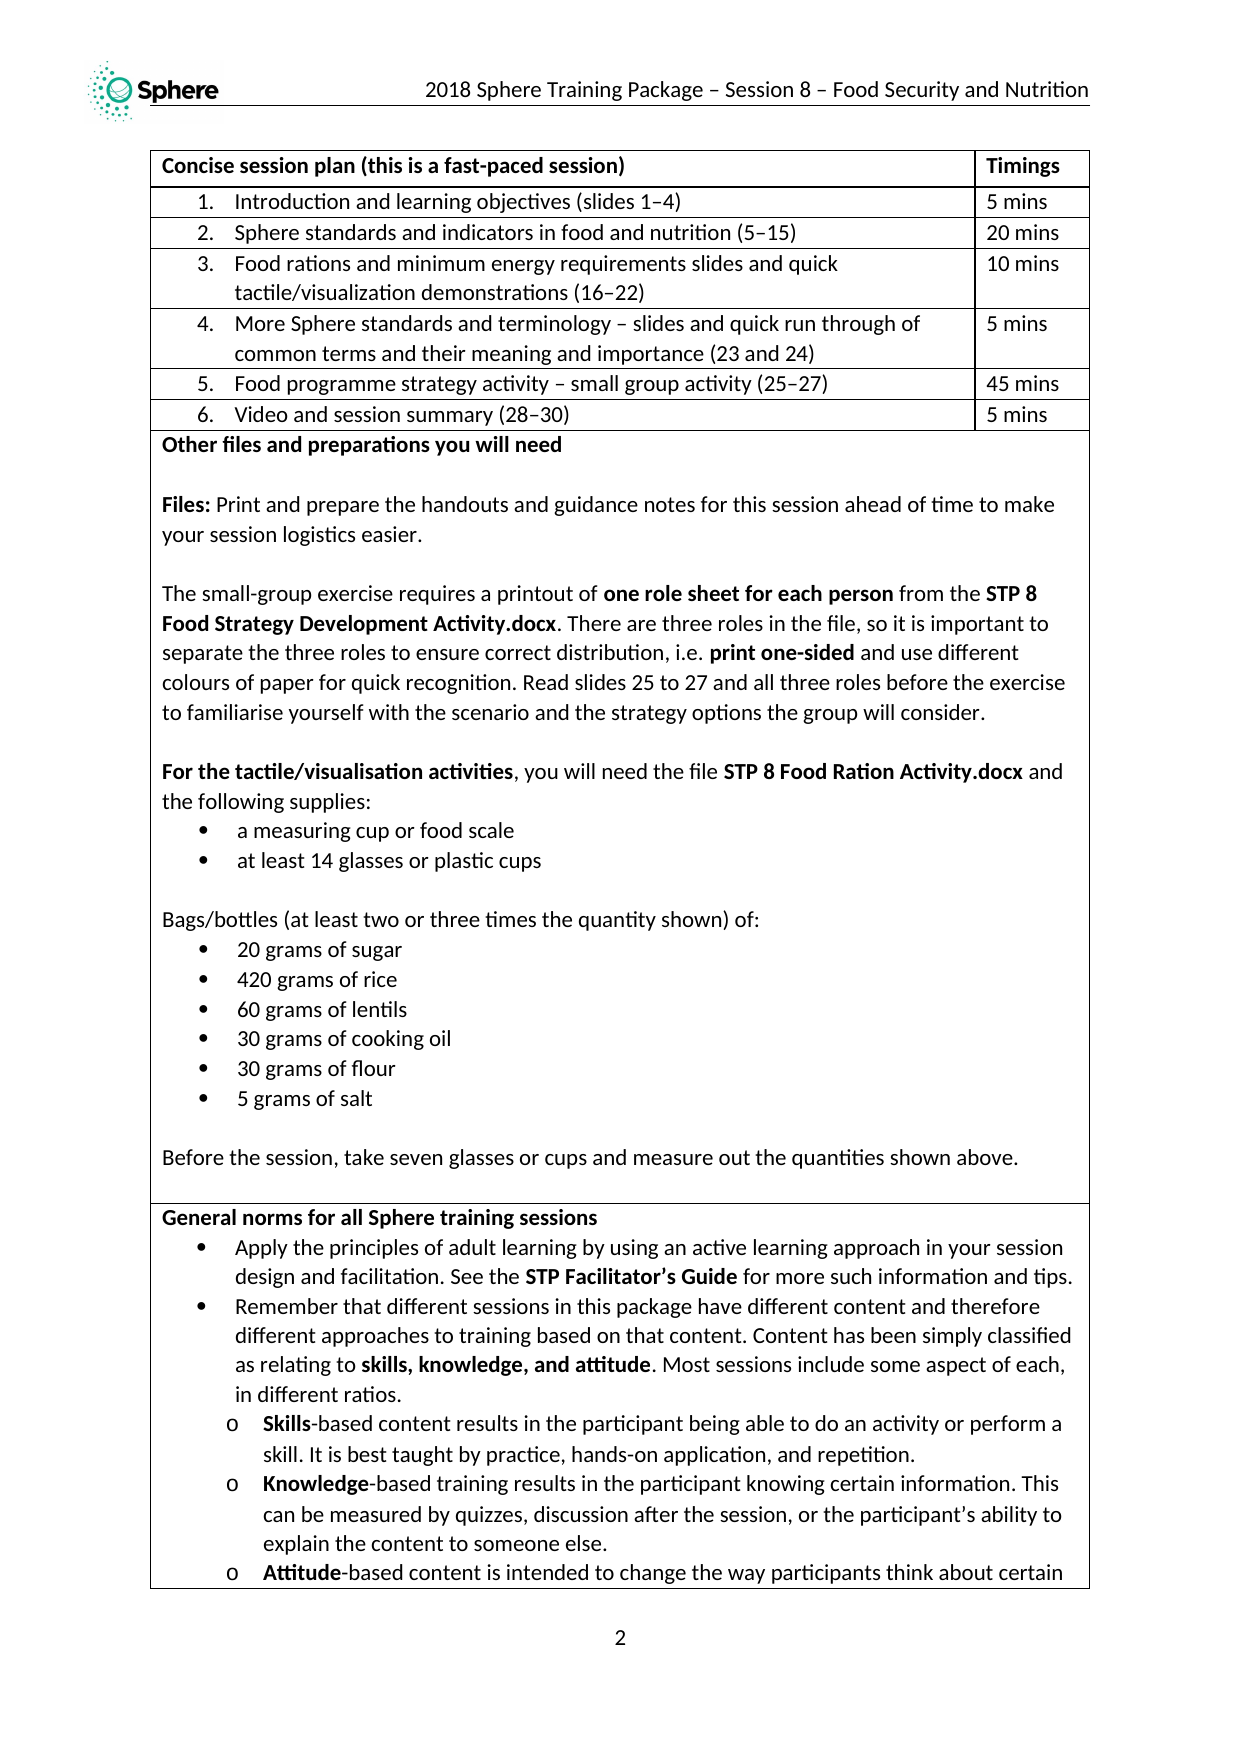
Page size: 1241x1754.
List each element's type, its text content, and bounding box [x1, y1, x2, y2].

picture [83, 60, 224, 124]
table_cell 5 mins [976, 309, 1089, 368]
table_header Concise session plan (this is a fast-paced session) [151, 151, 974, 186]
table_cell 5 mins [976, 400, 1089, 429]
table_cell Introduction and learning objectives (slides 1–4) [151, 188, 974, 217]
table_cell Food rations and minimum energy requirements slides and quick tactile/visualization demonstrations (16–22) [151, 249, 974, 308]
table_cell Sphere standards and indicators in food and nutrition (5–15) [151, 218, 974, 248]
table_cell Food programme strategy activity – small group activity (25–27) [151, 369, 974, 399]
table_cell Video and session summary (28–30) [151, 400, 974, 429]
table_header Timings [976, 151, 1089, 186]
table_cell 45 mins [976, 369, 1089, 399]
table_cell 5 mins [976, 188, 1089, 217]
table_cell More Sphere standards and terminology – slides and quick run through of common terms and their meaning and importance (23 and 24) [151, 309, 974, 368]
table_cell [151, 1204, 1089, 1588]
table_cell Other files and preparations you will need Files: Print and prepare the handouts and guidance notes for this session ahead of time to make your session logistics easier. The small-group exercise requires a printout of one role sheet for each person from the STP 8 Food Strategy Development Activity.docx. There are three roles in the file, so it is important to separate the three roles to ensure correct distribution, i.e. print one-sided and use different colours of paper for quick recognition. Read slides 25 to 27 and all three roles before the exercise to familiarise yourself with the scenario and the strategy options the group will consider. For the tactile/visualisation activities, you will need the file STP 8 Food Ration Activity.docx and the following supplies: a measuring cup or food scale at least 14 glasses or plastic cups Bags/bottles (at least two or three times the quantity shown) of: 20 grams of sugar 420 grams of rice 60 grams of lentils 30 grams of cooking oil 30 grams of flour 5 grams of salt Before the session, take seven glasses or cups and measure out the quantities shown above. [151, 431, 1089, 1202]
table_cell 10 mins [976, 249, 1089, 308]
table_cell 20 mins [976, 218, 1089, 248]
